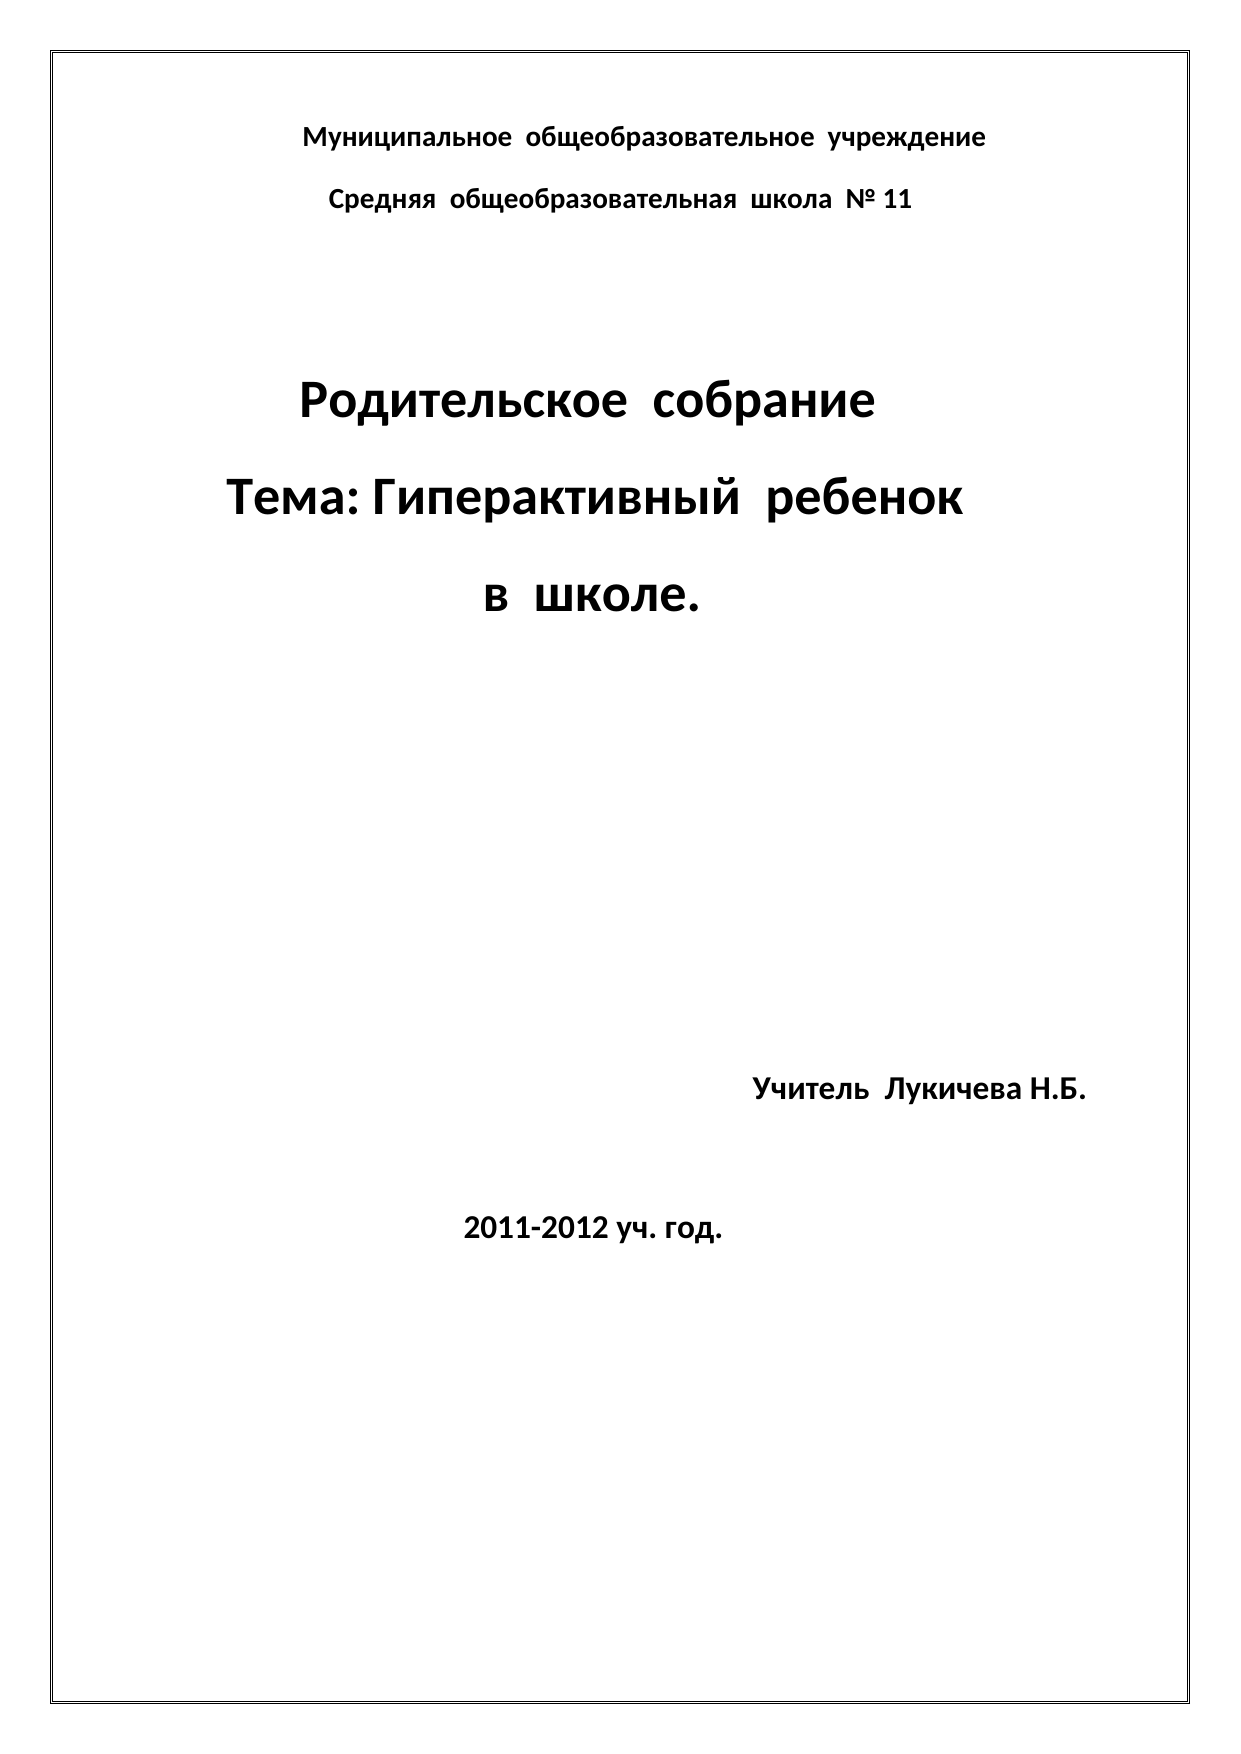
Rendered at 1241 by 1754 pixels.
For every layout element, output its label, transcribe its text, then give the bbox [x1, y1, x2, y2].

text Тема: Гиперактивный ребенок [177, 462, 1152, 528]
text 2011-2012 уч. год. [177, 1206, 1152, 1247]
text в школе. [177, 559, 1152, 625]
text Родительское собрание [177, 365, 1152, 431]
text Учитель Лукичева Н.Б. [177, 1067, 1152, 1108]
text Средняя общеобразовательная школа № 11 [177, 180, 1152, 216]
text Муниципальное общеобразовательное учреждение [177, 118, 1152, 154]
